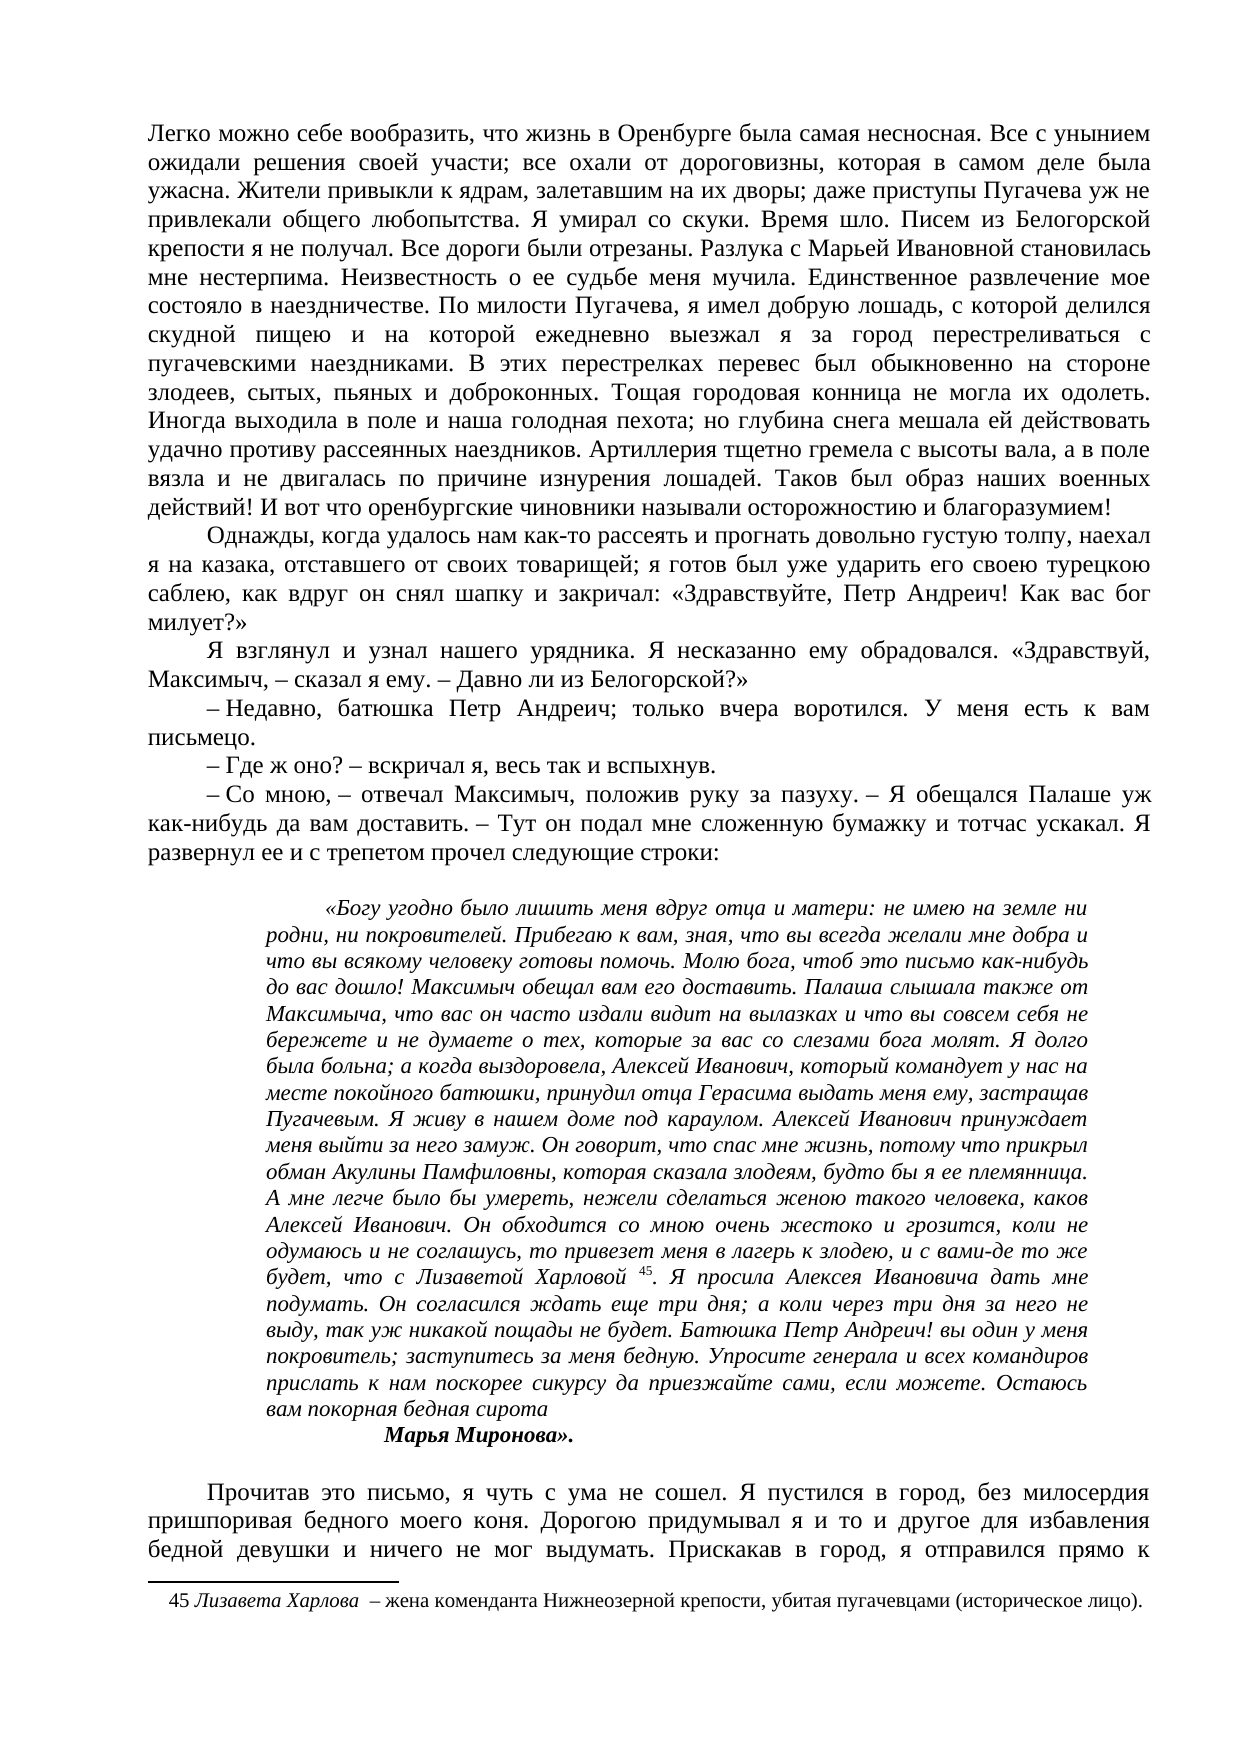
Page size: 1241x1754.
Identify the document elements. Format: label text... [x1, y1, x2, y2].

text – Где ж оно? – вскричал я, весь так и вспыхнув. [148, 751, 1152, 779]
text – Недавно, батюшка Петр Андреич; только вчера воротился. У меня есть к вам письмецо. [148, 693, 1152, 751]
text Однажды, когда удалось нам как-то рассеять и прогнать довольно густую толпу, наехал я на казака, отставшего от своих товарищей; я готов был уже ударить его своею турецкою саблею, как вдруг он снял шапку и закричал: «Здравствуйте, Петр Андреич! Как вас бог милует?» [148, 521, 1152, 636]
text – Со мною, – отвечал Максимыч, положив руку за пазуху. – Я обещался Палаше уж как-нибудь да вам доставить. – Тут он подал мне сложенную бумажку и тотчас ускакал. Я развернул ее и с трепетом прочел следующие строки: [148, 779, 1152, 866]
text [148, 1477, 1152, 1563]
text «Богу угодно было лишить меня вдруг отца и матери: не имею на земле ни родни, ни покровителей. Прибегаю к вам, зная, что вы всегда желали мне добра и что вы всякому человеку готовы помочь. Молю бога, чтоб это письмо как-нибудь до вас дошло! Максимыч обещал вам его доставить. Палаша слышала также от Максимыча, что вас он часто издали видит на вылазках и что вы совсем себя не бережете и не думаете о тех, которые за вас со слезами бога молят. Я долго была больна; а когда выздоровела, Алексей Иванович, который командует у нас на месте покойного батюшки, принудил отца Герасима выдать меня ему, застращав Пугачевым. Я живу в нашем доме под караулом. Алексей Иванович принуждает меня выйти за него замуж. Он говорит, что спас мне жизнь, потому что прикрыл обман Акулины Памфиловны, которая сказала злодеям, будто бы я ее племянница. А мне легче было бы умереть, нежели сделаться женою такого человека, каков Алексей Иванович. Он обходится со мною очень жестоко и грозится, коли не одумаюсь и не соглашусь, то привезет меня в лагерь к злодею, и с вами-де то же будет, что с Лизаветой Харловой . Я просила Алексея Ивановича дать мне подумать. Он согласился ждать еще три дня; а коли через три дня за него не выду, так уж никакой пощады не будет. Батюшка Петр Андреич! вы один у меня покровитель; заступитесь за меня бедную. Упросите генерала и всех командиров прислать к нам поскорее сикурсу да приезжайте сами, если можете. Остаюсь вам покорная бедная сирота [266, 894, 1089, 1421]
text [148, 118, 1152, 521]
text Марья Миронова». [325, 1421, 1089, 1448]
text Я взглянул и узнал нашего урядника. Я несказанно ему обрадовался. «Здравствуй, Максимыч, – сказал я ему. – Давно ли из Белогорской?» [148, 636, 1152, 693]
